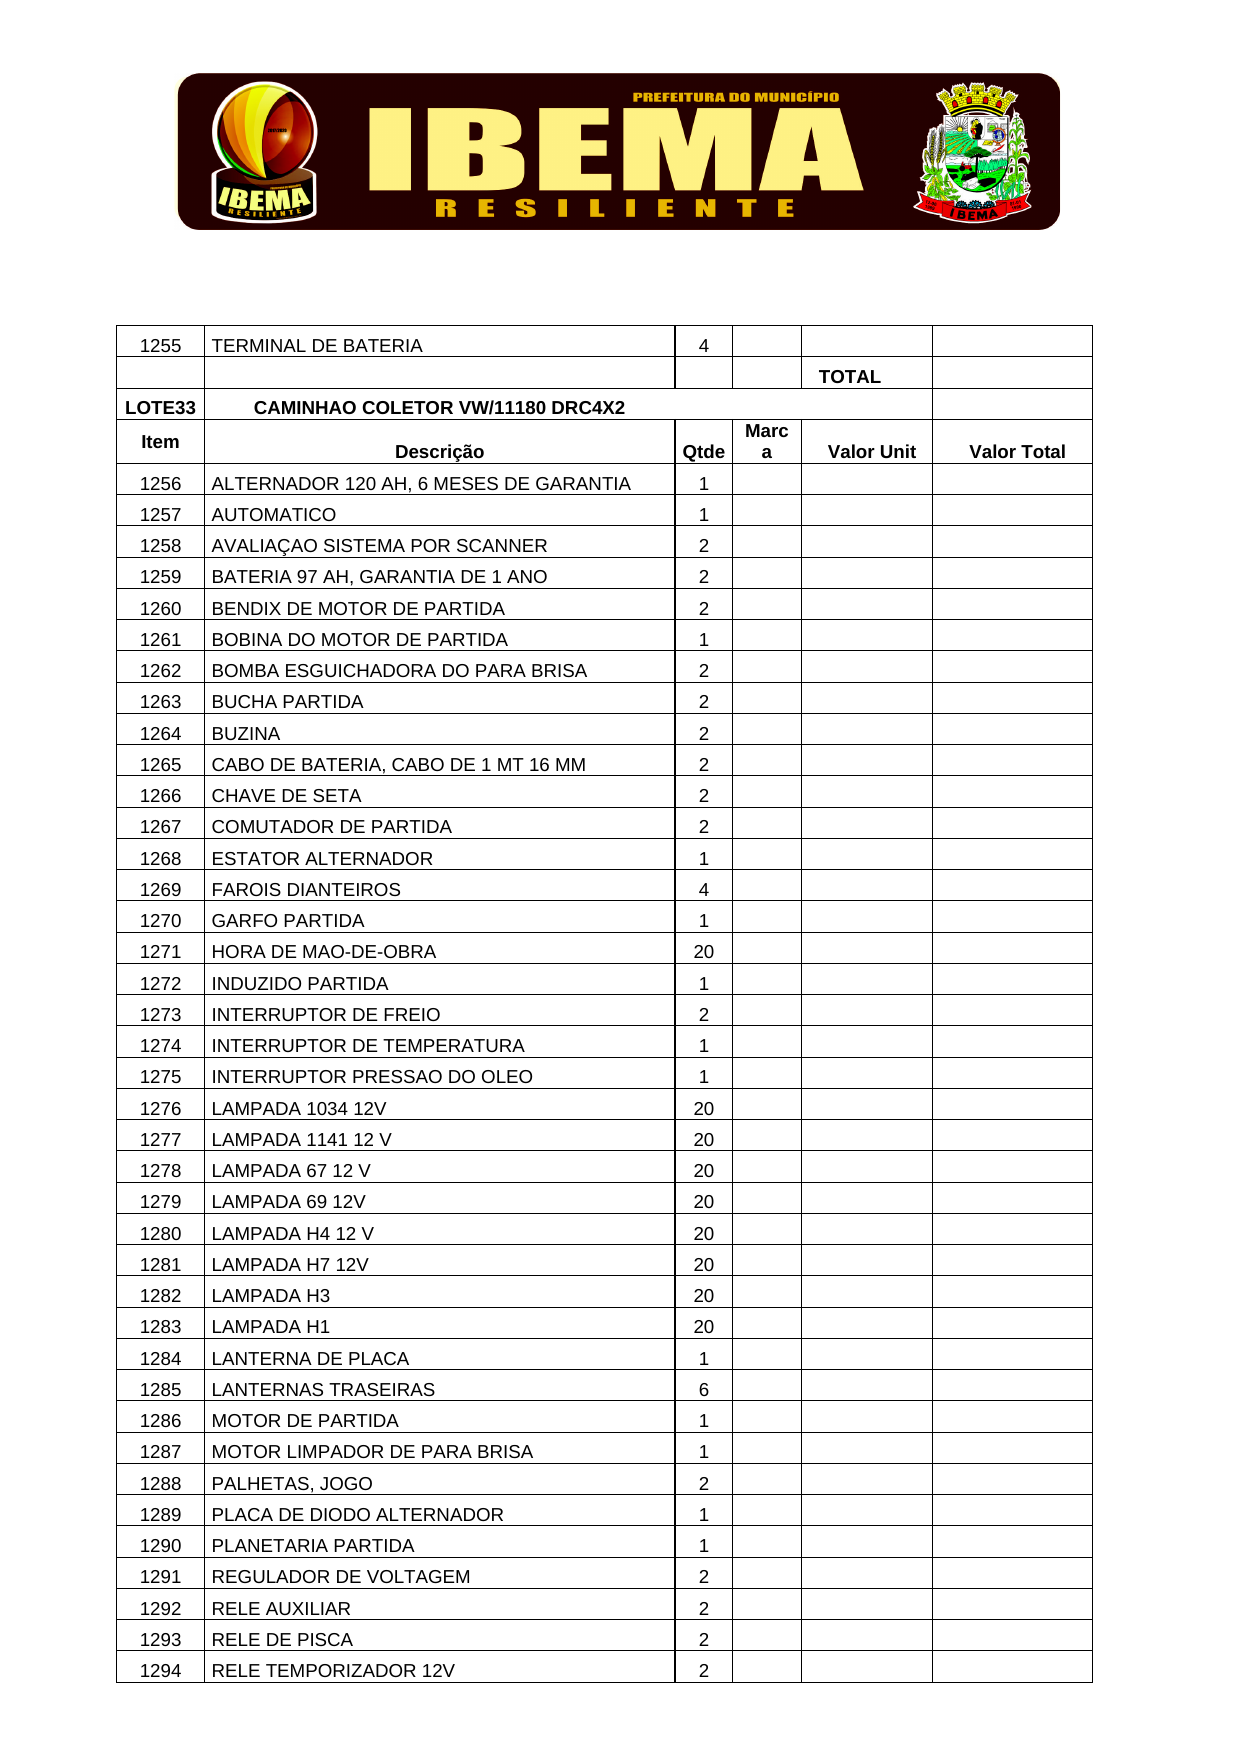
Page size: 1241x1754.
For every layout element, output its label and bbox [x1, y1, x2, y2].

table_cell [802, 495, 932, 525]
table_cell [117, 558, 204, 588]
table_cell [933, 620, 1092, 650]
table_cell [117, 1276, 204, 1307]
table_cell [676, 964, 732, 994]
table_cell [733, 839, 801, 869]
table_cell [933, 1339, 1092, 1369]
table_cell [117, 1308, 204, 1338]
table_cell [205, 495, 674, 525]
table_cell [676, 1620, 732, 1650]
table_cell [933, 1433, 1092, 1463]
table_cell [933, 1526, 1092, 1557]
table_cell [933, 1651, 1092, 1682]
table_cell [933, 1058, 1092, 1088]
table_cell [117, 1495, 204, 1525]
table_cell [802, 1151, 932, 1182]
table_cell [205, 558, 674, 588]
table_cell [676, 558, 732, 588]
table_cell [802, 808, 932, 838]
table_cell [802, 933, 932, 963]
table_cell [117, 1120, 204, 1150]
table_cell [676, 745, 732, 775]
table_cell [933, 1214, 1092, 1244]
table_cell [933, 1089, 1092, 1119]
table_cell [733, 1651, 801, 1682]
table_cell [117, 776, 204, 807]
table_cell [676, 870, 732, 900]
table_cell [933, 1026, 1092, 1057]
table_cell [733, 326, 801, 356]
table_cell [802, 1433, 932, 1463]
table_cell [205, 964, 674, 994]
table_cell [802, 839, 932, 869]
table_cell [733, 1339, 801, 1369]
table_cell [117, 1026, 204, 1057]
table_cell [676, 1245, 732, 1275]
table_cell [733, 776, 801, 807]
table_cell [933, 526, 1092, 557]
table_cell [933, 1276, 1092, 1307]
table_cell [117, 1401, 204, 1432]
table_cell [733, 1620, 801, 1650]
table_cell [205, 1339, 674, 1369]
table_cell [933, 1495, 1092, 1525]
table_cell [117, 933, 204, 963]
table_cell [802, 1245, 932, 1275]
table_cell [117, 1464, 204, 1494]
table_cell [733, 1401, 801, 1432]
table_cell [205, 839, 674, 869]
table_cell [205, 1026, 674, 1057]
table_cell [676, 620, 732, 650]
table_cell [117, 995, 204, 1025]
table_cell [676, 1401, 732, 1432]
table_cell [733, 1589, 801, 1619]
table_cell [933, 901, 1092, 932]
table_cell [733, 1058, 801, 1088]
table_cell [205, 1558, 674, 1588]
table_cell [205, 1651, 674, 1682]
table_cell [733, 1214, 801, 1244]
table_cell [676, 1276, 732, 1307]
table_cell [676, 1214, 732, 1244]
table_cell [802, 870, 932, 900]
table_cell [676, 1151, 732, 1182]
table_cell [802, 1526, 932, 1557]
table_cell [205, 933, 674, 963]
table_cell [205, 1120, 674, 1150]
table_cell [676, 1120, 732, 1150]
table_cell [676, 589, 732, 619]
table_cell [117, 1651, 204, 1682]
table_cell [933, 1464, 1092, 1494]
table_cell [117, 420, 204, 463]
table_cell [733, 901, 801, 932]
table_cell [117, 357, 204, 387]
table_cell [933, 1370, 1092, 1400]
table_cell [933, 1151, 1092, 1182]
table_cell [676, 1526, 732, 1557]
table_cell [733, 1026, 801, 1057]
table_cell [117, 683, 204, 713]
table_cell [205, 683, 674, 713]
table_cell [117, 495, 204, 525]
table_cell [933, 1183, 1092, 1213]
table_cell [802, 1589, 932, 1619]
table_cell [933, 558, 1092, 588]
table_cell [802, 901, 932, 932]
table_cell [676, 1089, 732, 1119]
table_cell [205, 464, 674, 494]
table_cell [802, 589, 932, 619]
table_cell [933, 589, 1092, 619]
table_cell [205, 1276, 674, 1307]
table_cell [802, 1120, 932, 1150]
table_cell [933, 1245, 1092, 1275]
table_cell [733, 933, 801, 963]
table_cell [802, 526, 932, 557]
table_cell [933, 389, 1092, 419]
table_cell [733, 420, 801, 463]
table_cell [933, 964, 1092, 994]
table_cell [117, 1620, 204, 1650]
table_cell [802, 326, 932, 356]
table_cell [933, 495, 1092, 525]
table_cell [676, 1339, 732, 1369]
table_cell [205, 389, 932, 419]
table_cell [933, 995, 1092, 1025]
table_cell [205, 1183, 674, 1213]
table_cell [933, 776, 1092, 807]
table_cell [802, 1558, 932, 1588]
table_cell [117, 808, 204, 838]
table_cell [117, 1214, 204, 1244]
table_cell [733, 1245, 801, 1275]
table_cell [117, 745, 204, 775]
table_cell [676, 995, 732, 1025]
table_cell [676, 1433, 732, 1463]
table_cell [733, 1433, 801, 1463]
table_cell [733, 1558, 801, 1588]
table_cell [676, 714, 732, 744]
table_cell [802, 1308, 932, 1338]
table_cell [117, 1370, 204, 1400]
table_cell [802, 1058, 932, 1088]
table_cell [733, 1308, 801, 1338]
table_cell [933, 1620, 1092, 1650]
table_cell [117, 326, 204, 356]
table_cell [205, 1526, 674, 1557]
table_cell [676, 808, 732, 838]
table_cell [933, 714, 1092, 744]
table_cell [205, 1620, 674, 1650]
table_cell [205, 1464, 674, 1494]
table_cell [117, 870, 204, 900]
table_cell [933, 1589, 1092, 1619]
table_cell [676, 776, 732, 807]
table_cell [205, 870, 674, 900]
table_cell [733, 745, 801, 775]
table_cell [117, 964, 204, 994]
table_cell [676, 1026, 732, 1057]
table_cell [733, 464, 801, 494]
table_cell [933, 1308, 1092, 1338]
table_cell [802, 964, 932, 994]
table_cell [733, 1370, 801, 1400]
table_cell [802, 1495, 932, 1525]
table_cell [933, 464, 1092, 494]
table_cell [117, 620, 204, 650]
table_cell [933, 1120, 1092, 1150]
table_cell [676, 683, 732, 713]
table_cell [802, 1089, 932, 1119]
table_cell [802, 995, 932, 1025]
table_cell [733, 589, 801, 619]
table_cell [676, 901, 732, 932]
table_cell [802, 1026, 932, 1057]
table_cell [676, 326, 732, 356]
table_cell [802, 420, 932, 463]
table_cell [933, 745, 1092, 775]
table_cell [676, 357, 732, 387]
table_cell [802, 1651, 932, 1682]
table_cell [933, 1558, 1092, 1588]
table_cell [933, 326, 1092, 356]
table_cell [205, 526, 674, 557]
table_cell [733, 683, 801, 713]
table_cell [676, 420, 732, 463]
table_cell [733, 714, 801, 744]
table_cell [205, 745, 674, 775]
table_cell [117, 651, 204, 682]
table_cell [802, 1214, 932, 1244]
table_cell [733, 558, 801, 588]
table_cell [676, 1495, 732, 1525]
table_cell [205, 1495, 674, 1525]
picture [174, 73, 1061, 230]
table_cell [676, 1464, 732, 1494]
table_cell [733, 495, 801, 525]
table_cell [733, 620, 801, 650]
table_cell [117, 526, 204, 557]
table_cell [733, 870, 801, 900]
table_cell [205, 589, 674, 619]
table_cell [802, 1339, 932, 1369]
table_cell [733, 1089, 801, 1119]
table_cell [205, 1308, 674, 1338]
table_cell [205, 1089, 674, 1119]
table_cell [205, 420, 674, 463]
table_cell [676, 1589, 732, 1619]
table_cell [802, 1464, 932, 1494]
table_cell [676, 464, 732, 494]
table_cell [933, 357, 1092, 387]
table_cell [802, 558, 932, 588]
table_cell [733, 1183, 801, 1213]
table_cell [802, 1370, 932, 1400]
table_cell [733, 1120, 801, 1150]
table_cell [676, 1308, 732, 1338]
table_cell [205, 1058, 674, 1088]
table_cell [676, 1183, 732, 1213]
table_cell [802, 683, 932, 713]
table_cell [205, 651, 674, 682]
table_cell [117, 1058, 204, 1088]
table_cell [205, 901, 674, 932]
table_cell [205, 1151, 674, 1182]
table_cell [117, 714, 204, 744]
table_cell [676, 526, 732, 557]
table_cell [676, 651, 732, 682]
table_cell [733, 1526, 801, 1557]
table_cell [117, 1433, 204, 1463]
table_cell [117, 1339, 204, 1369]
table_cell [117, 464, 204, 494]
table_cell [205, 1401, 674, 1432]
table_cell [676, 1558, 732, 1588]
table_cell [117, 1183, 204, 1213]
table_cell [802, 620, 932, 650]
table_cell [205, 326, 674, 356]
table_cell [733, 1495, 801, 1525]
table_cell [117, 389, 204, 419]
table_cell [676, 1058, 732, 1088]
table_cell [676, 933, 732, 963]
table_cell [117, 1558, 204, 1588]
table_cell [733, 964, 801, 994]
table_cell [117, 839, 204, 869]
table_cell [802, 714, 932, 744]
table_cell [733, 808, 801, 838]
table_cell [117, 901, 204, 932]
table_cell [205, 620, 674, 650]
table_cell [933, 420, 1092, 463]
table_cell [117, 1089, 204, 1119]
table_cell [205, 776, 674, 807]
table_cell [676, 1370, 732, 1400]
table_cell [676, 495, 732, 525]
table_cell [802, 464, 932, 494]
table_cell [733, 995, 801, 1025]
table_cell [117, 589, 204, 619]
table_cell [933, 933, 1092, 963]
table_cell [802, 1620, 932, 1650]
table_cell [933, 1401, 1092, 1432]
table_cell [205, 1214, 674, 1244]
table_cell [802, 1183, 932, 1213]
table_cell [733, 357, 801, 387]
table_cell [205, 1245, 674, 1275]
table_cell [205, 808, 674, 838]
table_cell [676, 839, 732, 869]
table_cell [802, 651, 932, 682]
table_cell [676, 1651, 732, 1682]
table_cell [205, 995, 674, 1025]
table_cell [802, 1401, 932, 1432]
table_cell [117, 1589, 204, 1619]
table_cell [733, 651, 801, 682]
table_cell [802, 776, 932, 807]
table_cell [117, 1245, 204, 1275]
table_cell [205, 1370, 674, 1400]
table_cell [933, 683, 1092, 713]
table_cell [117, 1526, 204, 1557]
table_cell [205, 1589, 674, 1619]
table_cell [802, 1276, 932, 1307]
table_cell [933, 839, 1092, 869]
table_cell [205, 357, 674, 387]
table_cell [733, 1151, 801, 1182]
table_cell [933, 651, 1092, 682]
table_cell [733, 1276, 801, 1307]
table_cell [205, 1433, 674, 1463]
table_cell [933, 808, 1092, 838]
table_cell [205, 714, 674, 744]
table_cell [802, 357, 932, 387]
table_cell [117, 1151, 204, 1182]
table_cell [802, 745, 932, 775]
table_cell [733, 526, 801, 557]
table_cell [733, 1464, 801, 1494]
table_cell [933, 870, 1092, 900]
